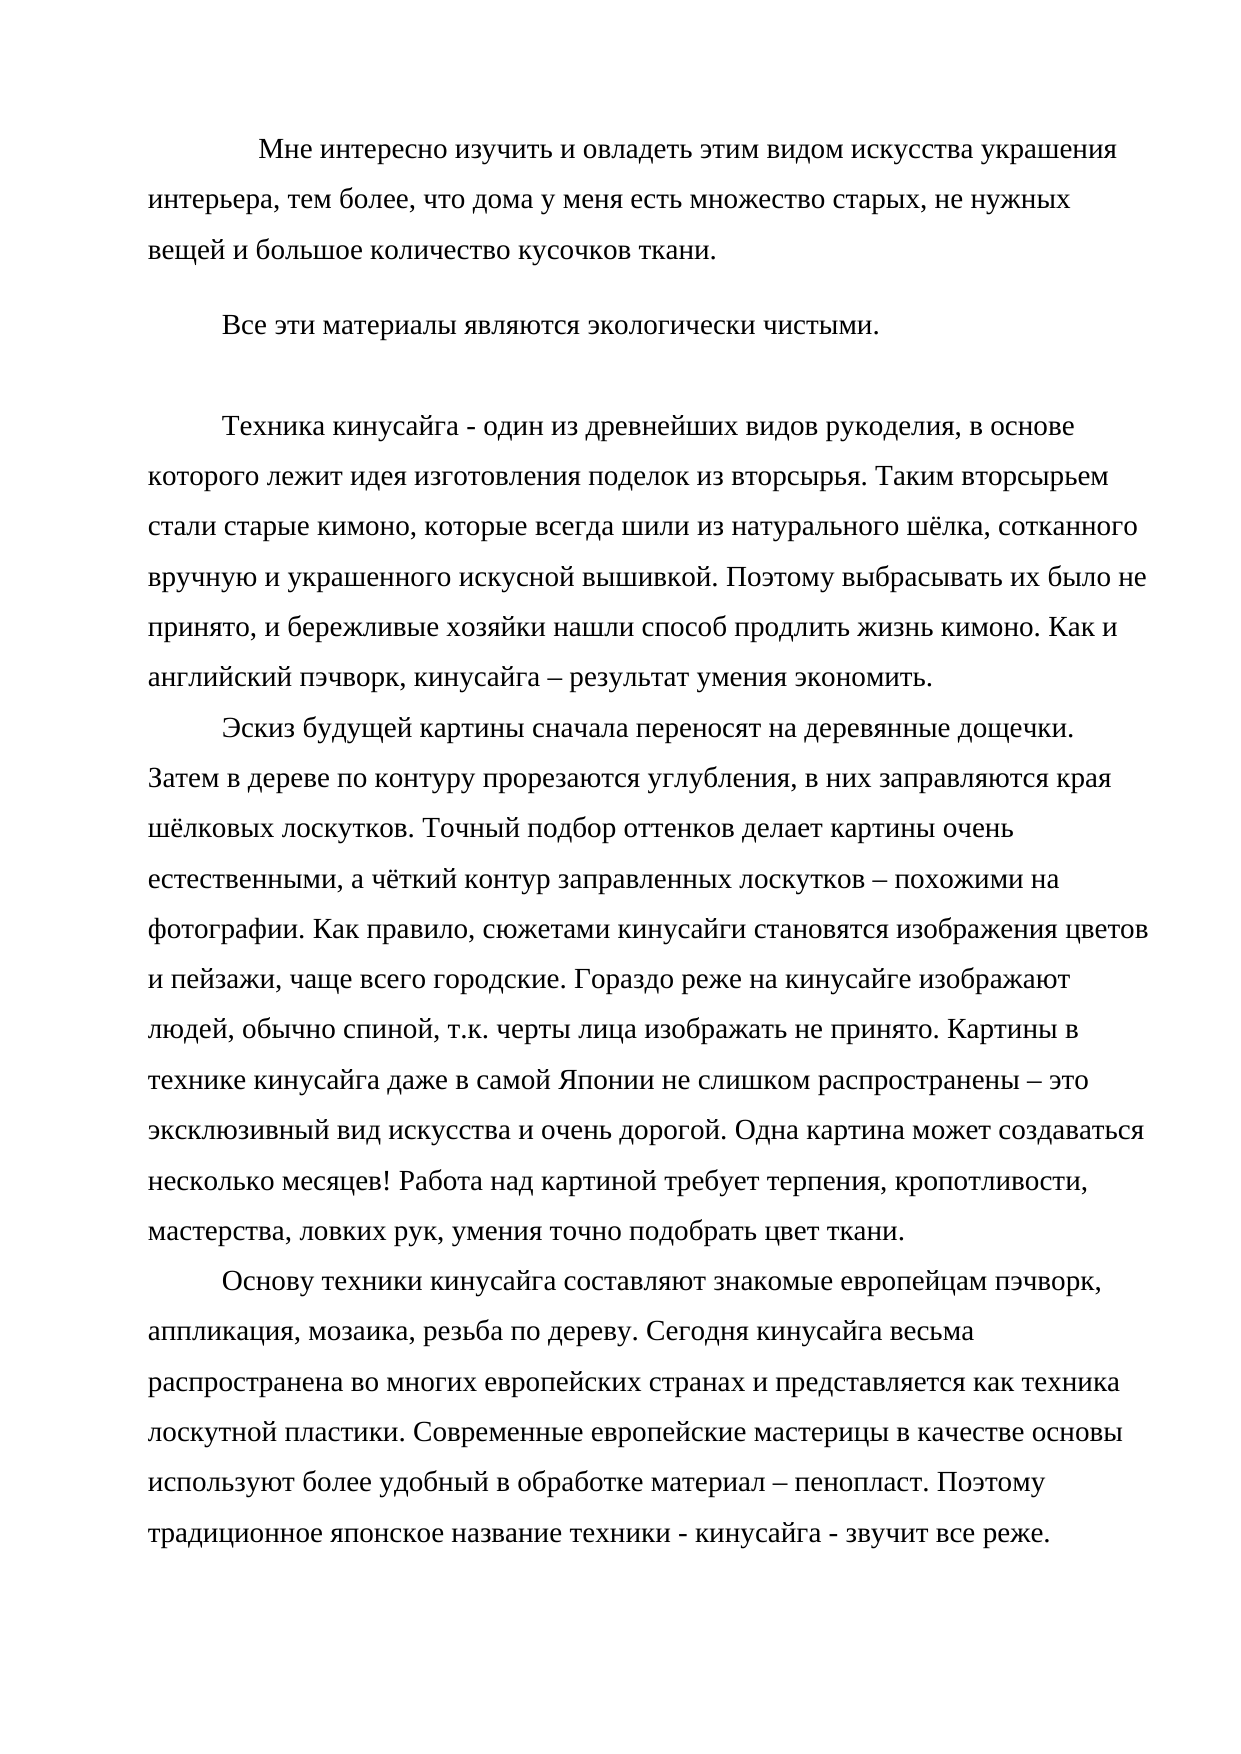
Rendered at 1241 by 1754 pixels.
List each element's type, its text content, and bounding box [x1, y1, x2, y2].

text Техника кинусайга - один из древнейших видов рукоделия, в основе которого лежит идея изготовления поделок из вторсырья. Таким вторсырьем стали старые кимоно, которые всегда шили из натурального шёлка, сотканного вручную и украшенного искусной вышивкой. Поэтому выбрасывать их было не принято, и бережливые хозяйки нашли способ продлить жизнь кимоно. Как и английский пэчворк, кинусайга – результат умения экономить. [148, 408, 1152, 693]
text Все эти материалы являются экологически чистыми. [148, 307, 1152, 341]
text Мне интересно изучить и овладеть этим видом искусства украшения интерьера, тем более, что дома у меня есть множество старых, не нужных вещей и большое количество кусочков ткани. [148, 131, 1152, 266]
text Эскиз будущей картины сначала переносят на деревянные дощечки. Затем в дереве по контуру прорезаются углубления, в них заправляются края шёлковых лоскутков. Точный подбор оттенков делает картины очень естественными, а чёткий контур заправленных лоскутков – похожими на фотографии. Как правило, сюжетами кинусайги становятся изображения цветов и пейзажи, чаще всего городские. Гораздо реже на кинусайге изображают людей, обычно спиной, т.к. черты лица изображать не принято. Картины в технике кинусайга даже в самой Японии не слишком распространены – это эксклюзивный вид искусства и очень дорогой. Одна картина может создаваться несколько месяцев! Работа над картиной требует терпения, кропотливости, мастерства, ловких рук, умения точно подобрать цвет ткани. [148, 710, 1152, 1246]
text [148, 1263, 1152, 1548]
